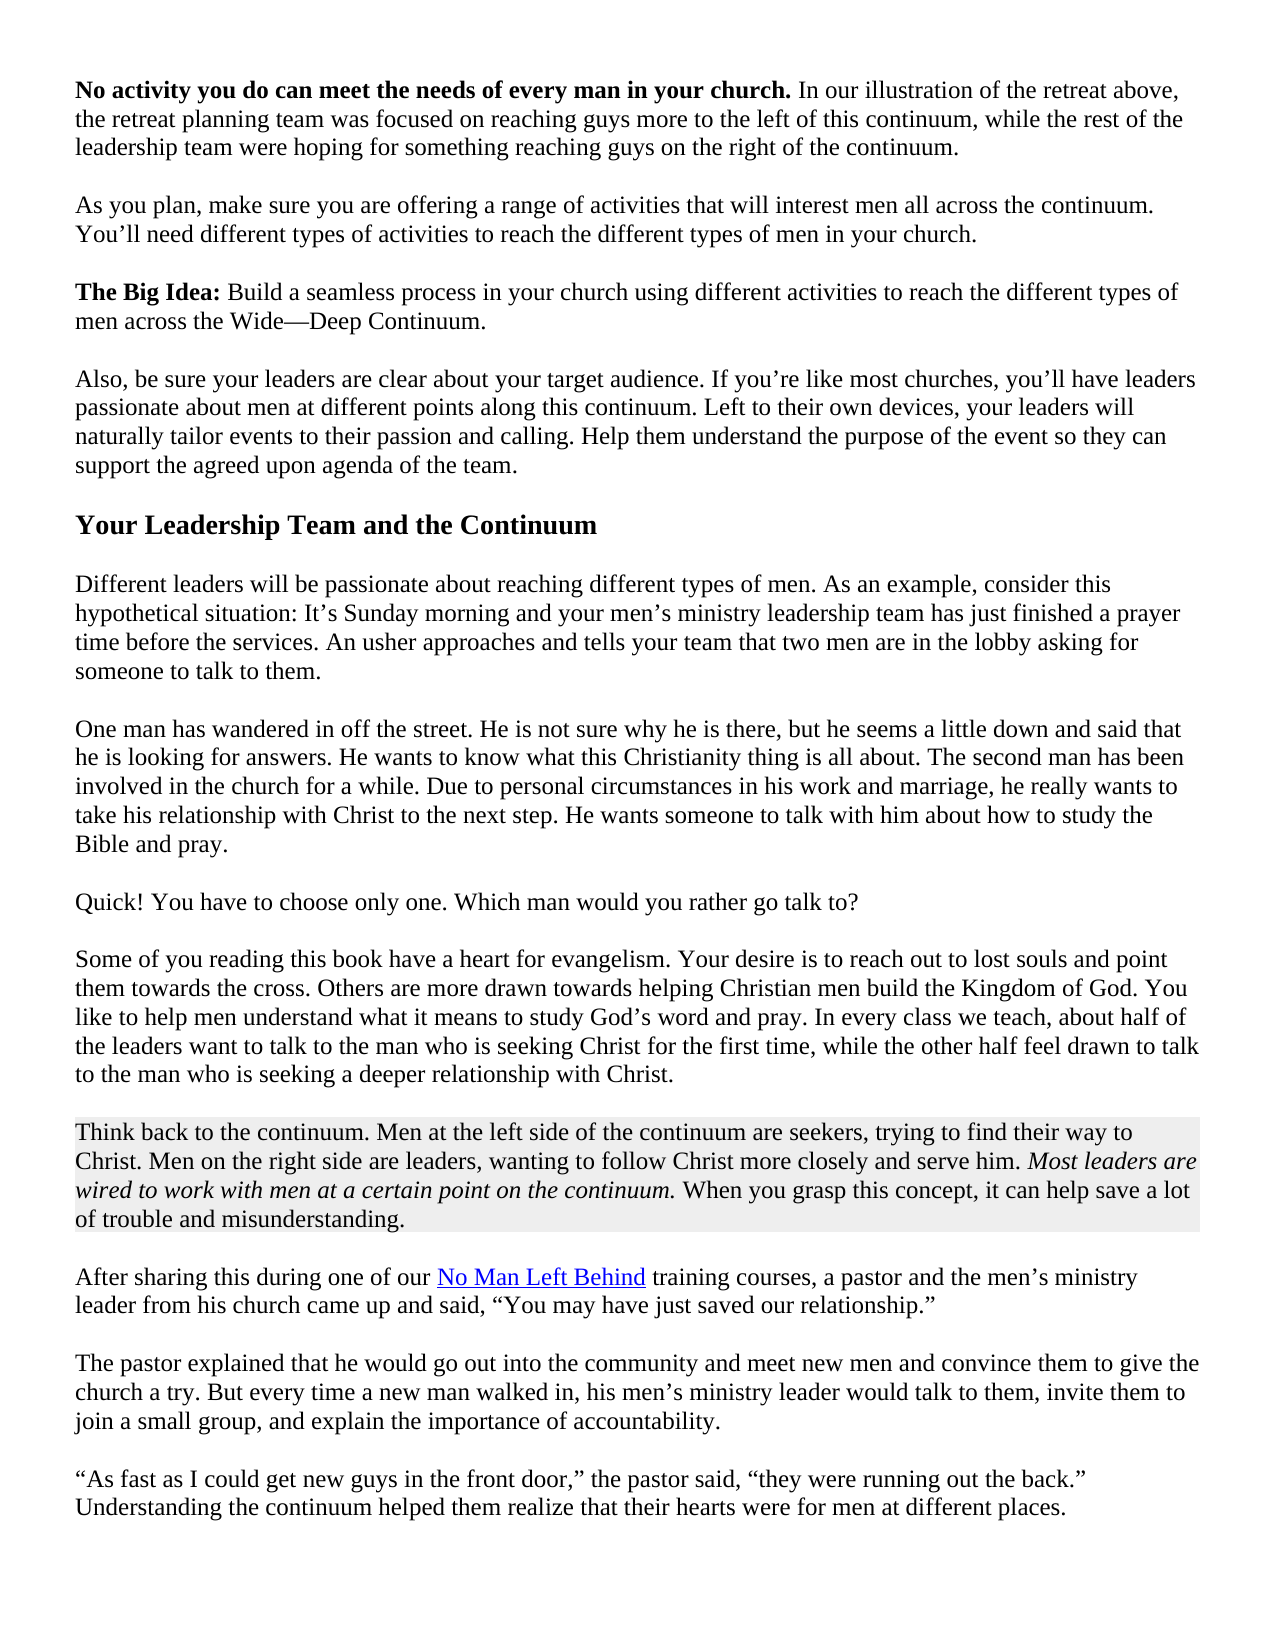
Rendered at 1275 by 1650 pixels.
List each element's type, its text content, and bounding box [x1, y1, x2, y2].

text Quick! You have to choose only one. Which man would you rather go talk to? [75, 887, 1200, 915]
text After sharing this during one of our No Man Left Behind training courses, a pastor and the men’s ministry leader from his church came up and said, “You may have just saved our relationship.” [75, 1262, 1200, 1319]
text “As fast as I could get new guys in the front door,” the pastor said, “they were running out the back.” Understanding the continuum helped them realize that their hearts were for men at different places. [75, 1464, 1200, 1521]
text Different leaders will be passionate about reaching different types of men. As an example, consider this hypothetical situation: It’s Sunday morning and your men’s ministry leadership team has just finished a prayer time before the services. An usher approaches and tells your team that two men are in the lobby asking for someone to talk to them. [75, 569, 1200, 684]
text The pastor explained that he would go out into the community and meet new men and convince them to give the church a try. But every time a new man walked in, his men’s ministry leader would talk to them, invite them to join a small group, and explain the importance of accountability. [75, 1348, 1200, 1434]
text Your Leadership Team and the Continuum [75, 508, 1200, 540]
text Some of you reading this book have a heart for evangelism. Your desire is to reach out to lost souls and point them towards the cross. Others are more drawn towards helping Christian men build the Kingdom of God. You like to help men understand what it means to study God’s word and pray. In every class we teach, about half of the leaders want to talk to the man who is seeking Christ for the first time, while the other half feel drawn to talk to the man who is seeking a deeper relationship with Christ. [75, 944, 1200, 1088]
text The Big Idea: Build a seamless process in your church using different activities to reach the different types of men across the Wide—Deep Continuum. [75, 277, 1200, 334]
text As you plan, make sure you are offering a range of activities that will interest men all across the continuum. You’ll need different types of activities to reach the different types of men in your church. [75, 190, 1200, 248]
text Also, be sure your leaders are clear about your target audience. If you’re like most churches, you’ll have leaders passionate about men at different points along this continuum. Left to their own devices, your leaders will naturally tailor events to their passion and calling. Help them understand the purpose of the event so they can support the agreed upon agenda of the team. [75, 364, 1200, 479]
text One man has wandered in off the street. He is not sure why he is there, but he seems a little down and said that he is looking for answers. He wants to know what this Christianity thing is all about. The second man has been involved in the church for a while. Due to personal circumstances in his work and marriage, he really wants to take his relationship with Christ to the next step. He wants someone to talk with him about how to study the Bible and pray. [75, 714, 1200, 857]
text No activity you do can meet the needs of every man in your church. In our illustration of the retreat above, the retreat planning team was focused on reaching guys more to the left of this continuum, while the rest of the leadership team were hoping for something reaching guys on the right of the continuum. [75, 75, 1200, 161]
text Think back to the continuum. Men at the left side of the continuum are seekers, trying to find their way to Christ. Men on the right side are leaders, wanting to follow Christ more closely and serve him. Most leaders are wired to work with men at a certain point on the continuum. When you grasp this concept, it can help save a lot of trouble and misunderstanding. [75, 1117, 1200, 1232]
